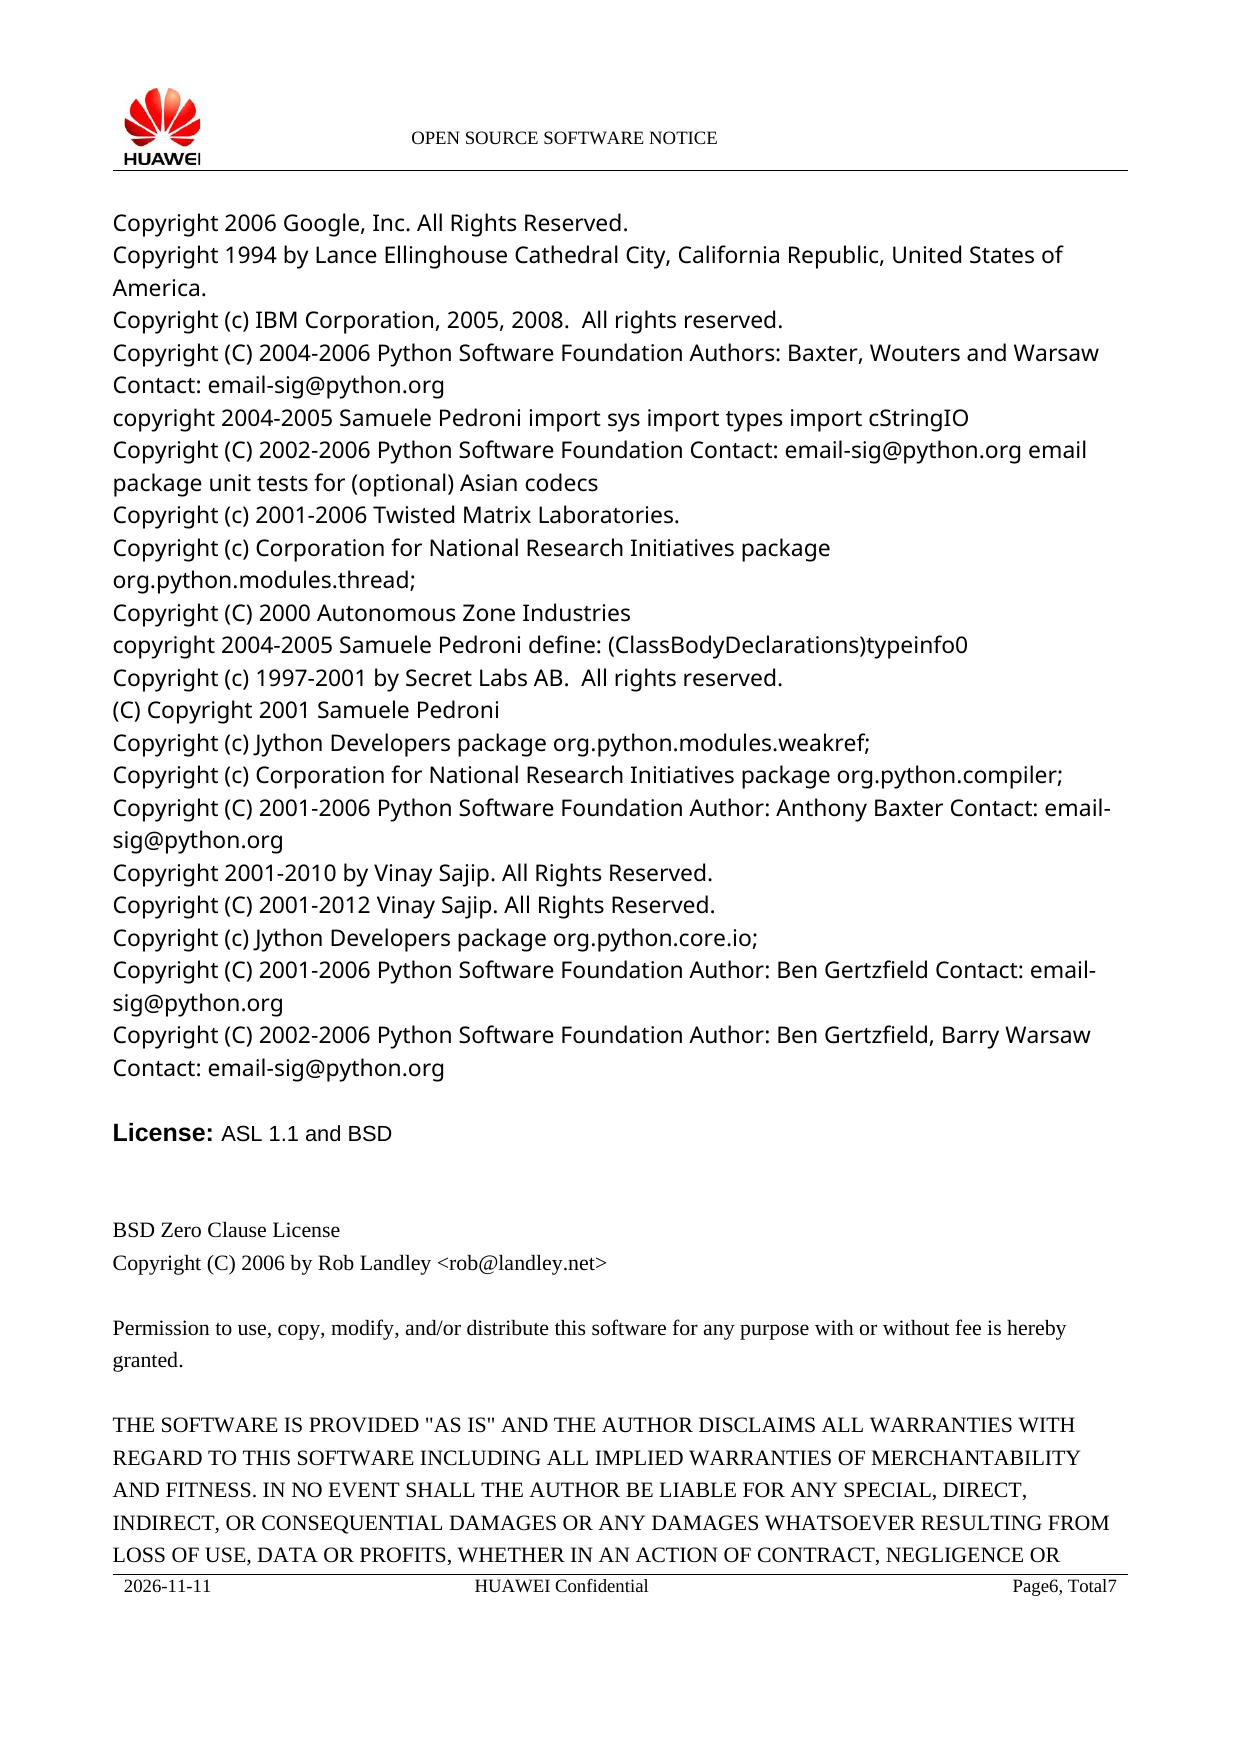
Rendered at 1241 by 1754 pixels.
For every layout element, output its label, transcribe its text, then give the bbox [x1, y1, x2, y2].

text License: ASL 1.1 and BSD [112, 1116, 1128, 1149]
picture [124, 88, 201, 165]
